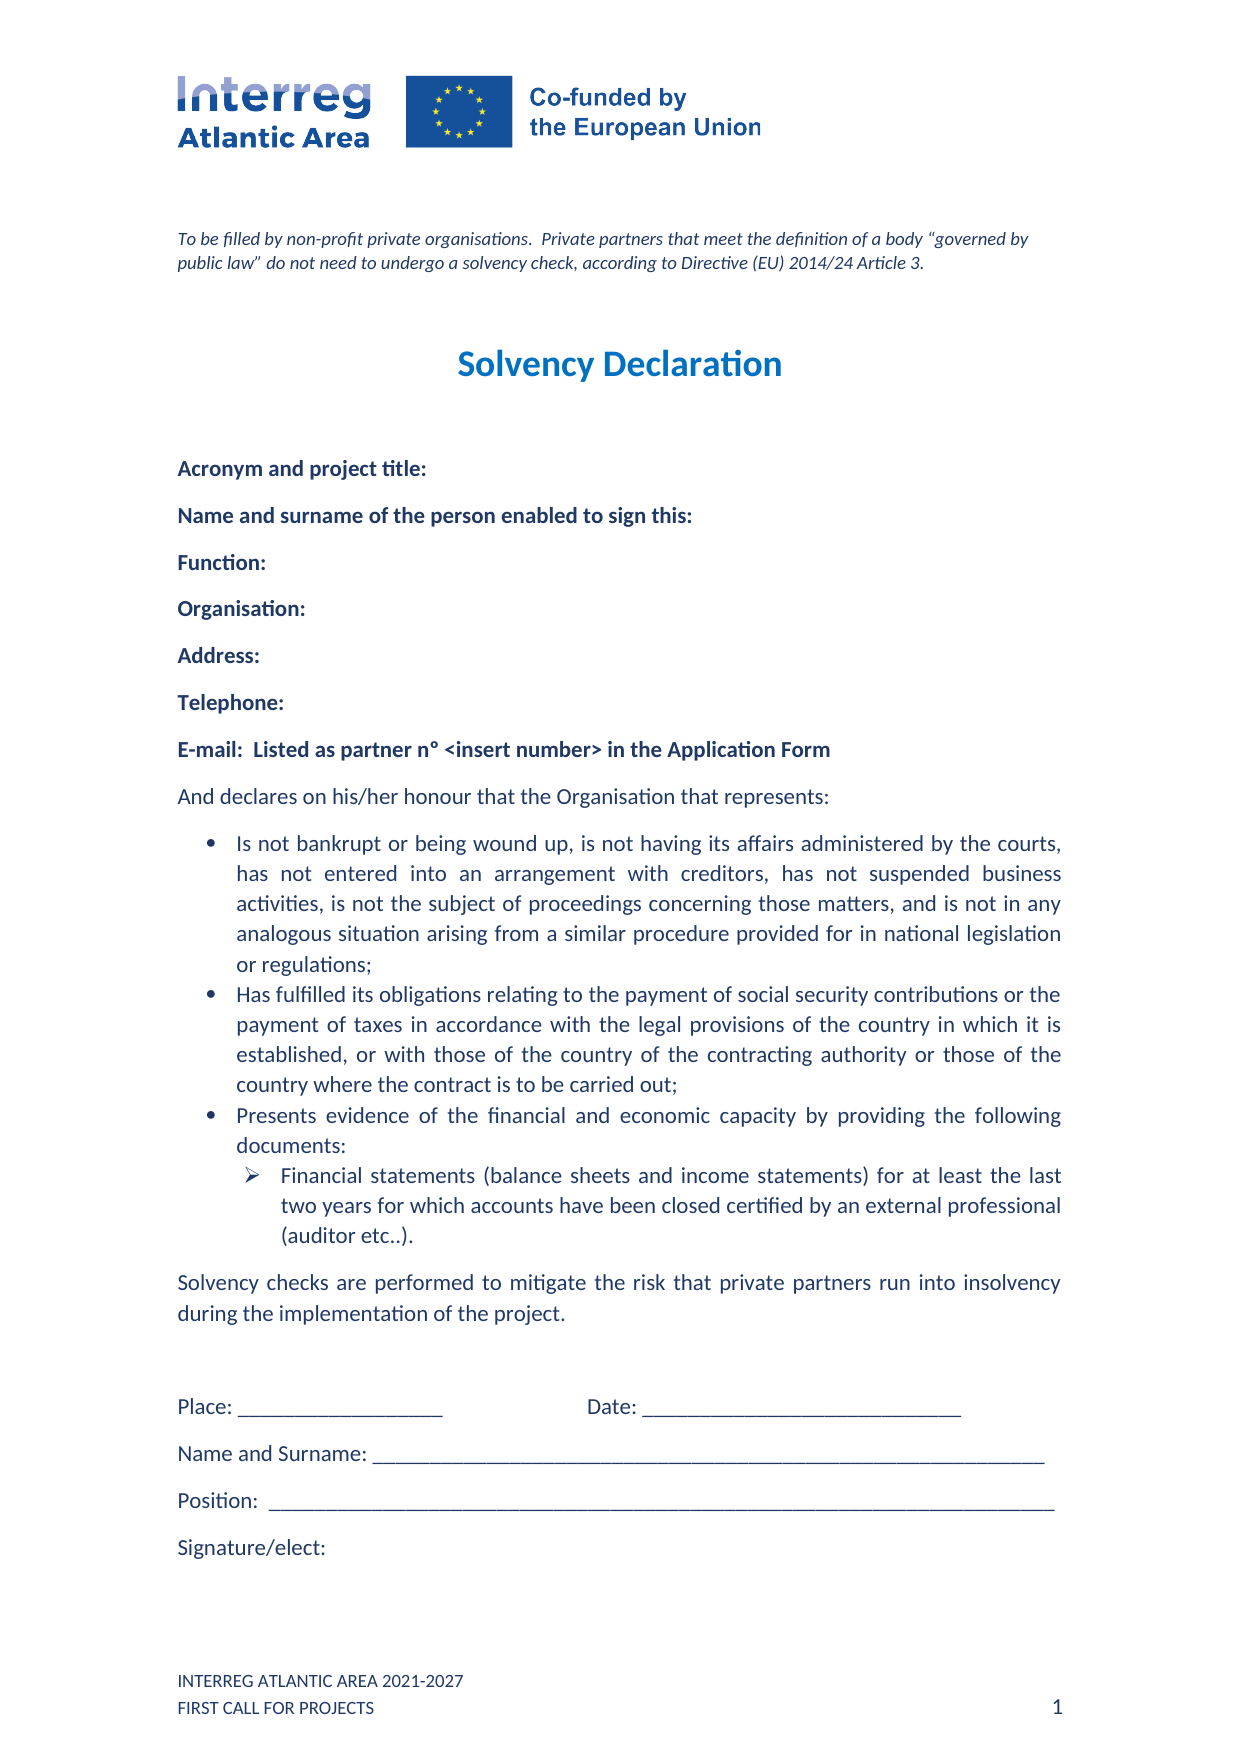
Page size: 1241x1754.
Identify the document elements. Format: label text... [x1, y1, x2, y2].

text Function: [177, 548, 1063, 576]
list Presents evidence of the financial and economic capacity by providing the following documents: [207, 1101, 1063, 1159]
text Telephone: [177, 688, 1063, 716]
text Name and surname of the person enabled to sign this: [177, 501, 1063, 529]
text Position: _____________________________________________________________________ [177, 1486, 1063, 1514]
text E-mail: Listed as partner nº <insert number> in the Application Form [177, 735, 1063, 763]
text Solvency checks are performed to mitigate the risk that private partners run into insolvency during the implementation of the project. [177, 1268, 1063, 1327]
list Financial statements (balance sheets and income statements) for at least the last two years for which accounts have been closed certified by an external professional (auditor etc..). [243, 1161, 1063, 1250]
text Acronym and project title: [177, 454, 1063, 482]
list Has fulfilled its obligations relating to the payment of social security contributions or the payment of taxes in accordance with the legal provisions of the country in which it is established, or with those of the country of the contracting authority or those of the country where the contract is to be carried out; [207, 980, 1063, 1099]
text And declares on his/her honour that the Organisation that represents: [177, 782, 1063, 810]
text Place: __________________ Date: ____________________________ [177, 1392, 1063, 1421]
text Organisation: [177, 594, 1063, 623]
list Is not bankrupt or being wound up, is not having its affairs administered by the courts, has not entered into an arrangement with creditors, has not suspended business activities, is not the subject of proceedings concerning those matters, and is not in any analogous situation arising from a similar procedure provided for in national legislation or regulations; [207, 829, 1063, 978]
picture [177, 73, 761, 150]
text Solvency Declaration [177, 339, 1063, 385]
text To be filled by non-profit private organisations. Private partners that meet the definition of a body “governed by public law” do not need to undergo a solvency check, according to Directive (EU) 2014/24 Article 3. [177, 227, 1063, 274]
text Name and Surname: ___________________________________________________________ [177, 1439, 1063, 1467]
text Address: [177, 641, 1063, 669]
text Signature/elect: [177, 1533, 1063, 1561]
